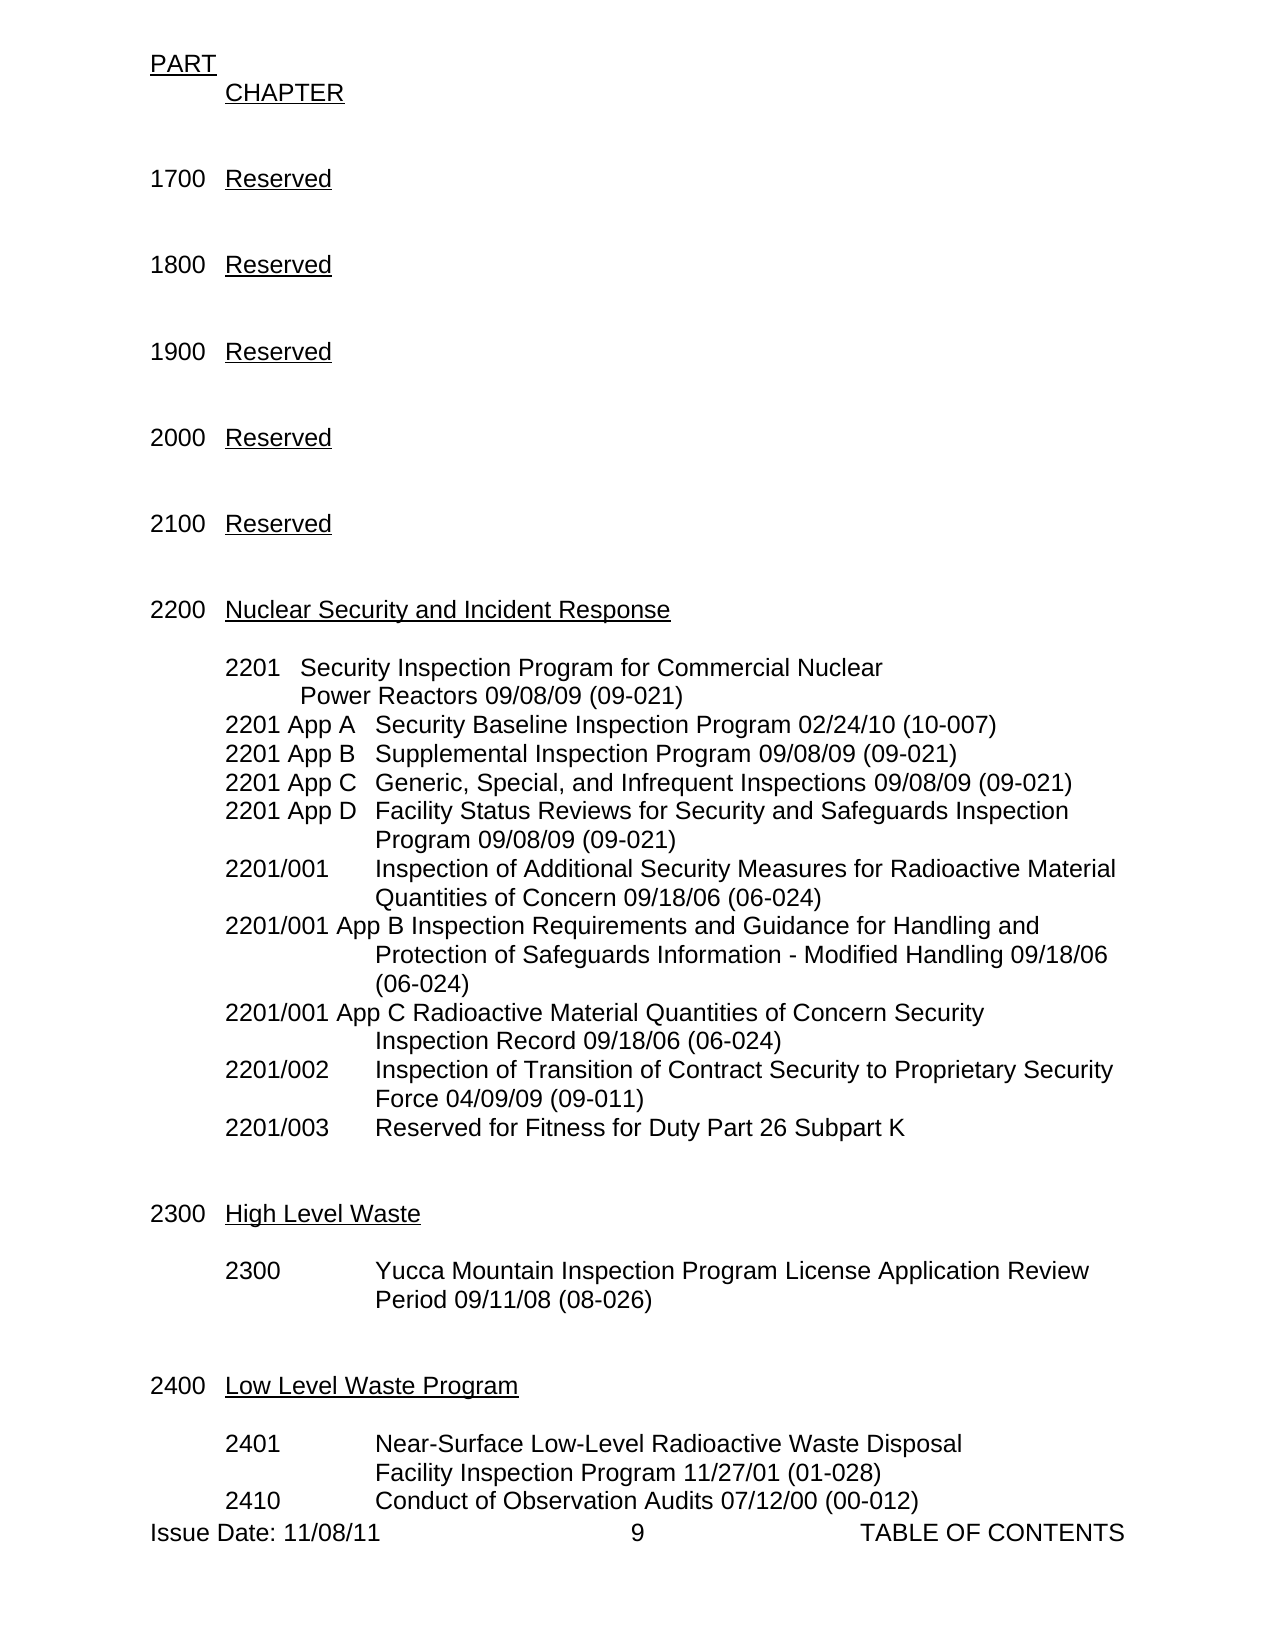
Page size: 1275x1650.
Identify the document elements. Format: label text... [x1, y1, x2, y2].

text 1700 Reserved [150, 164, 1125, 193]
text 2400 Low Level Waste Program [150, 1371, 1125, 1400]
text 2000 Reserved [150, 423, 1125, 452]
text Power Reactors 09/08/09 (09-021) [300, 681, 1125, 710]
text 2201 App A Security Baseline Inspection Program 02/24/10 (10-007) [150, 710, 1125, 739]
text 2201/001 Inspection of Additional Security Measures for Radioactive Material Quantities of Concern 09/18/06 (06-024) [150, 854, 1125, 911]
text 2410 Conduct of Observation Audits 07/12/00 (00-012) [150, 1486, 1125, 1515]
text Facility Inspection Program 11/27/01 (01-028) [150, 1458, 1125, 1486]
text 2401 Near-Surface Low-Level Radioactive Waste Disposal [150, 1429, 1125, 1458]
text Inspection Record 09/18/06 (06-024) [150, 1026, 1125, 1055]
text 1800 Reserved [150, 250, 1125, 279]
text 1900 Reserved [150, 337, 1125, 365]
text 2300 Inspection Program License Application Review Period 09/11/08 (08-026) [150, 1256, 1125, 1314]
text 2201 App D Facility Status Reviews for Security and Safeguards Inspection Program 09/08/09 (09-021) [225, 796, 1125, 854]
text 2201/001 App B Inspection Requirements and Guidance for Handling and Protection of Safeguards Information - Modified Handling 09/18/06 (06-024) [150, 911, 1125, 998]
text 2200 Nuclear Security and Incident Response [150, 595, 1125, 624]
text 2201/001 App C Radioactive Material Quantities of Concern Security [150, 998, 1125, 1026]
text 2300 High Level Waste [150, 1199, 1125, 1228]
text 2201/002 Inspection of Transition of Contract Security to Proprietary Security Force 04/09/09 (09-011) [150, 1055, 1125, 1113]
text 2201 App B Supplemental Inspection Program 09/08/09 (09-021) [225, 739, 1125, 768]
text 2100 Reserved [150, 509, 1125, 538]
text 2201/003 Reserved for Fitness for Duty Part 26 Subpart K [150, 1113, 1125, 1141]
text 2201 Security Inspection Program for Commercial Nuclear [150, 653, 1125, 681]
text 2201 App C Generic, Special, and Infrequent Inspections 09/08/09 (09-021) [225, 768, 1125, 796]
